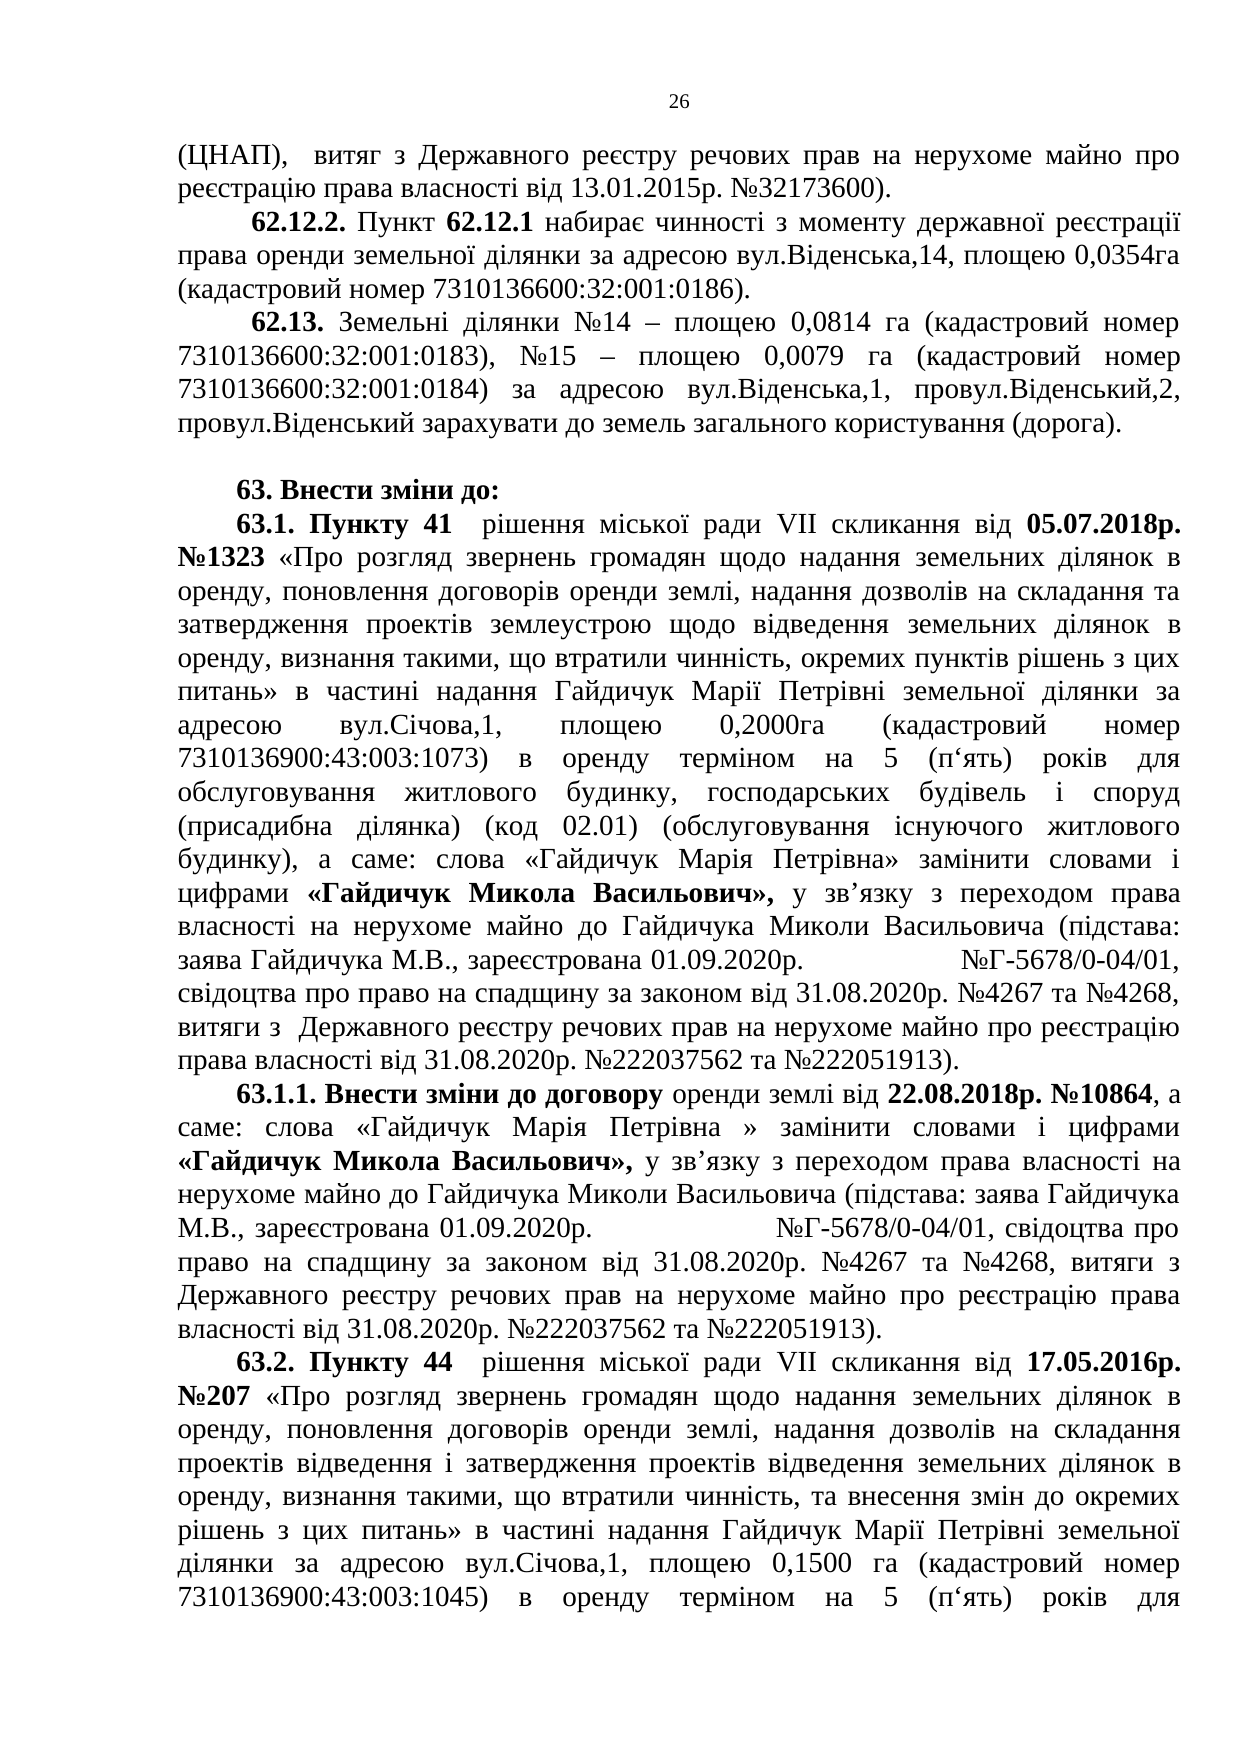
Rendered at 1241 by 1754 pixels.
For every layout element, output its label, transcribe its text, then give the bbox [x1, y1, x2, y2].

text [177, 1344, 1181, 1613]
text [177, 137, 1181, 204]
text 63.1.1. Внести зміни до договору оренди землі від 22.08.2018р. №10864, а саме: слова «Гайдичук Марія Петрівна » замінити словами і цифрами «Гайдичук Микола Васильович», у зв’язку з переходом права власності на нерухоме майно до Гайдичука Миколи Васильовича (підстава: заява Гайдичука М.В., зареєстрована 01.09.2020р. №Г-5678/0-04/01, свідоцтва про право на спадщину за законом від 31.08.2020р. №4267 та №4268, витяги з Державного реєстру речових прав на нерухоме майно про реєстрацію права власності від 31.08.2020р. №222037562 та №222051913). [177, 1076, 1181, 1344]
text 62.12.2. Пункт 62.12.1 набирає чинності з моменту державної реєстрації права оренди земельної ділянки за адресою вул.Віденська,14, площею 0,0354га (кадастровий номер 7310136600:32:001:0186). [177, 204, 1181, 304]
text 63. Внести зміни до: [177, 472, 1181, 506]
text 63.1. Пункту 41 рішення міської ради VIІ скликання від 05.07.2018р. №1323 «Про розгляд звернень громадян щодо надання земельних ділянок в оренду, поновлення договорів оренди землі, надання дозволів на складання та затвердження проектів землеустрою щодо відведення земельних ділянок в оренду, визнання такими, що втратили чинність, окремих пунктів рішень з цих питань» в частині надання Гайдичук Марії Петрівні земельної ділянки за адресою вул.Січова,1, площею 0,2000га (кадастровий номер 7310136900:43:003:1073) в оренду терміном на 5 (п‘ять) років для обслуговування житлового будинку, господарських будівель і споруд (присадибна ділянка) (код 02.01) (обслуговування існуючого житлового будинку), а саме: слова «Гайдичук Марія Петрівна» замінити словами і цифрами «Гайдичук Микола Васильович», у зв’язку з переходом права власності на нерухоме майно до Гайдичука Миколи Васильовича (підстава: заява Гайдичука М.В., зареєстрована 01.09.2020р. №Г-5678/0-04/01, свідоцтва про право на спадщину за законом від 31.08.2020р. №4267 та №4268, витяги з Державного реєстру речових прав на нерухоме майно про реєстрацію права власності від 31.08.2020р. №222037562 та №222051913). [177, 506, 1181, 1076]
text 62.13. Земельні ділянки №14 – площею 0,0814 га (кадастровий номер 7310136600:32:001:0183), №15 – площею 0,0079 га (кадастровий номер 7310136600:32:001:0184) за адресою вул.Віденська,1, провул.Віденський,2, провул.Віденський зарахувати до земель загального користування (дорога). [177, 304, 1181, 439]
